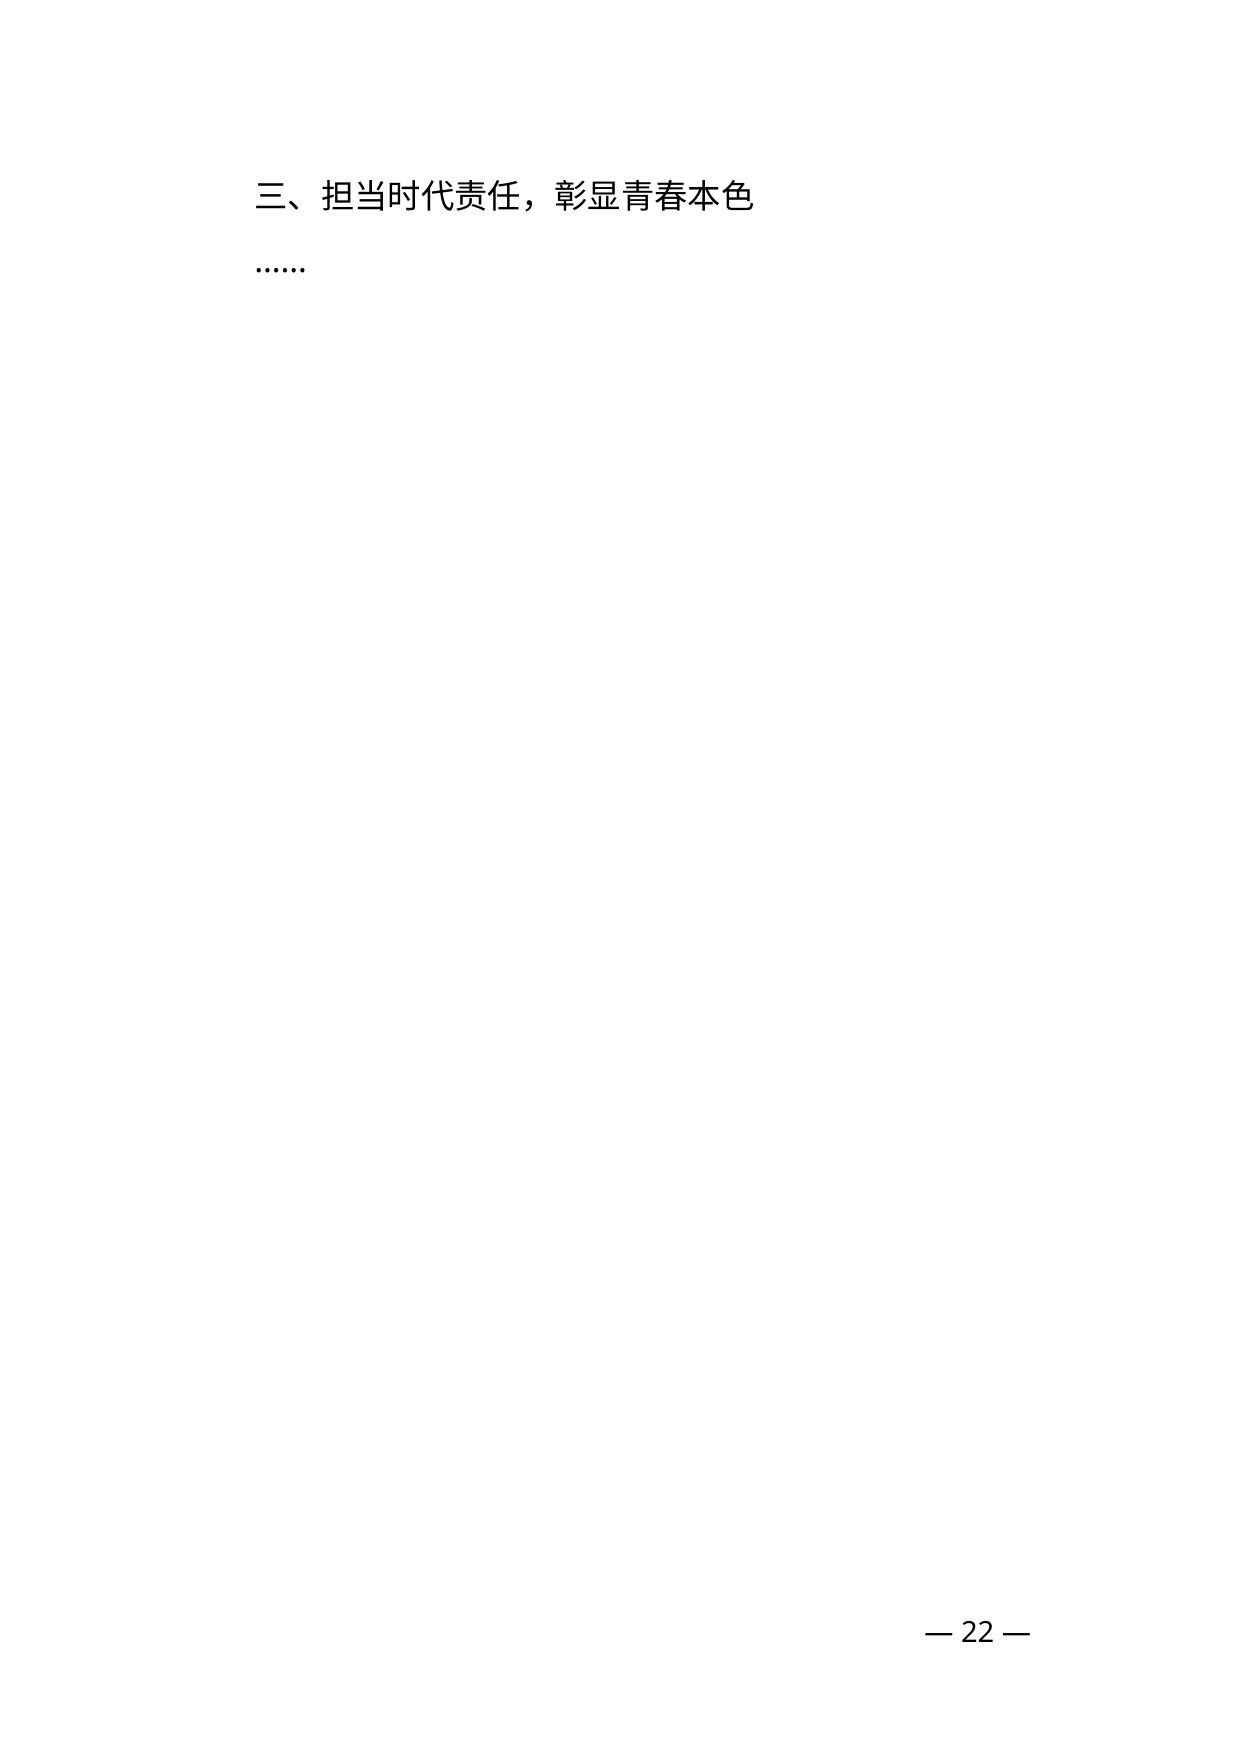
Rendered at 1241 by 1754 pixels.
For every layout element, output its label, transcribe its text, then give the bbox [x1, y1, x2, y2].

text 三、担当时代责任，彰显青春本色 [187, 162, 1053, 227]
text …… [187, 227, 1053, 292]
